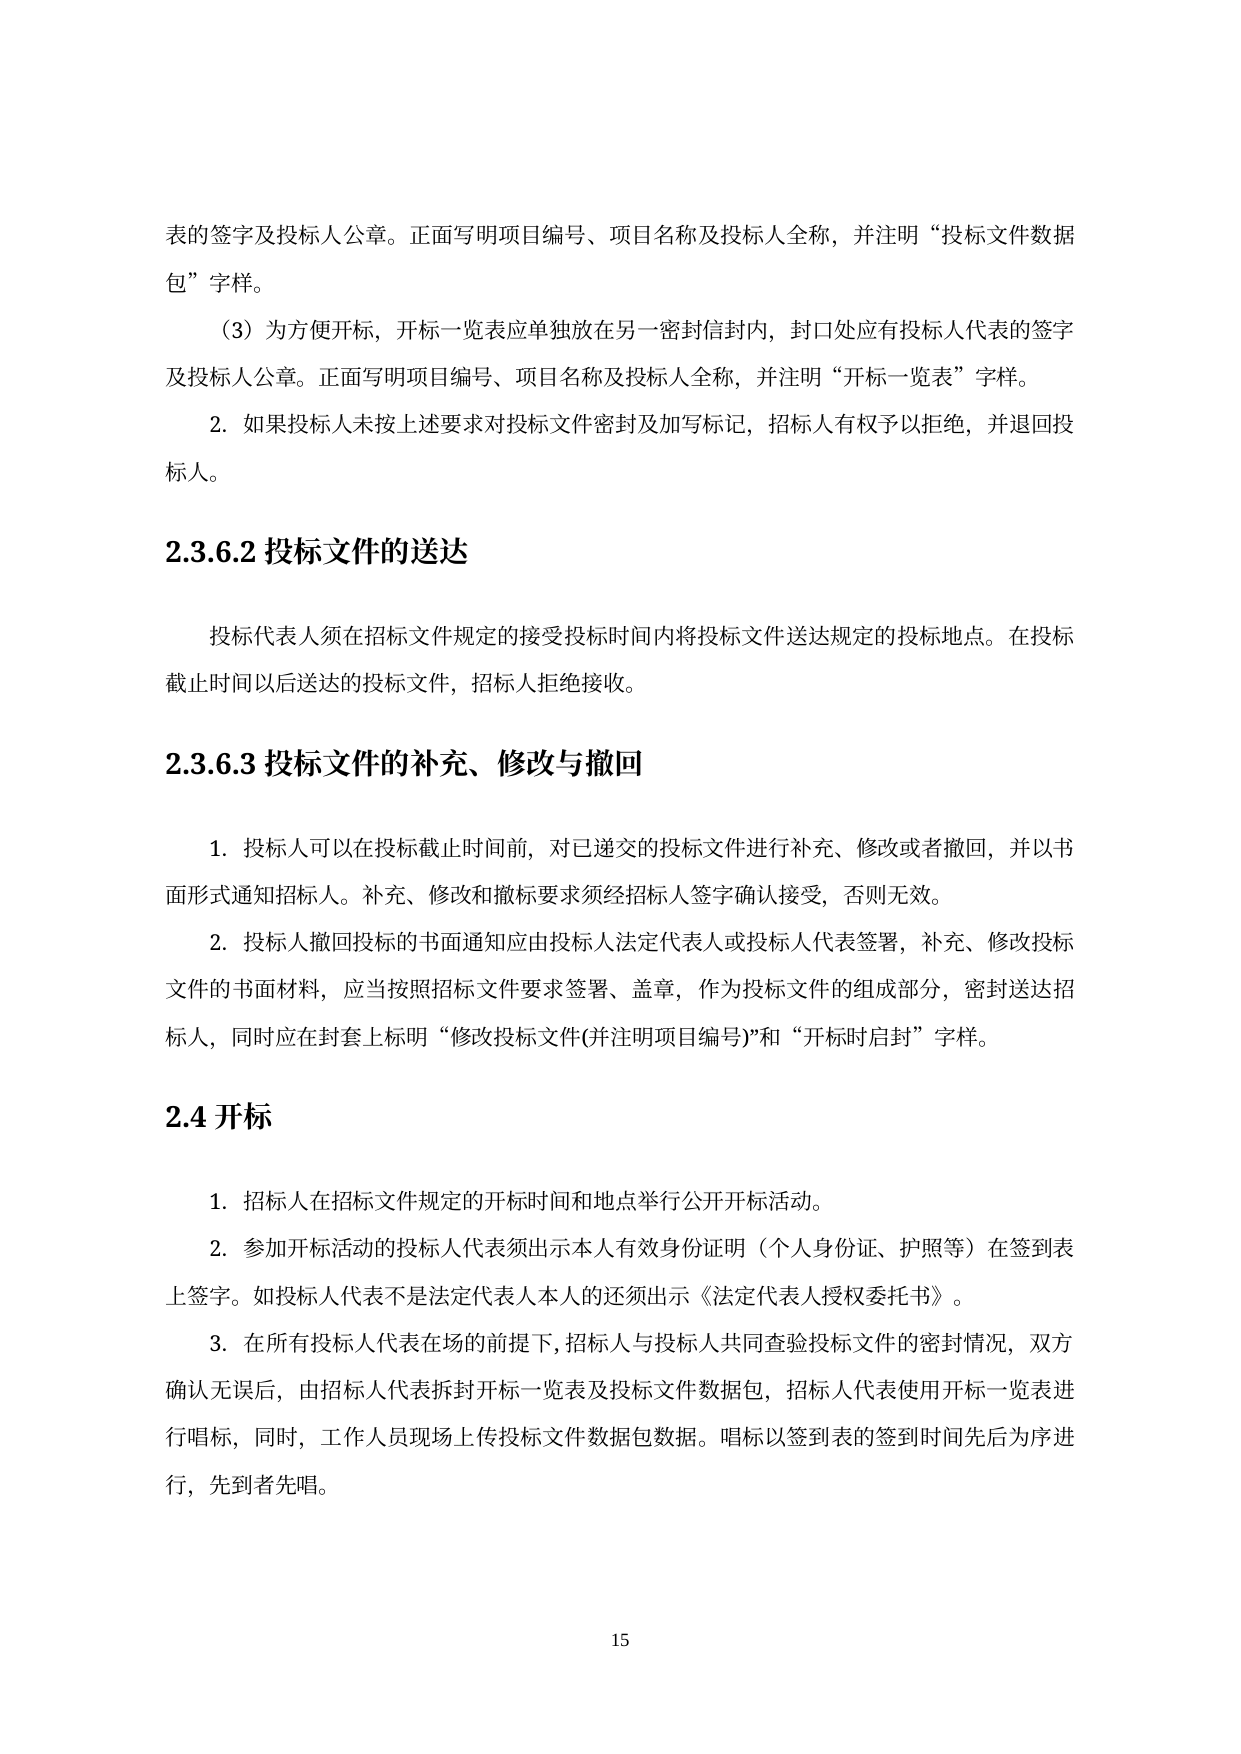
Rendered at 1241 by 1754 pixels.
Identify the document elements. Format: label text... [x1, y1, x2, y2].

text 3．在所有投标人代表在场的前提下, 招标人与投标人共同查验投标文件的密封情况，双方确认无误后，由招标人代表拆封开标一览表及投标文件数据包，招标人代表使用开标一览表进行唱标，同时，工作人员现场上传投标文件数据包数据。唱标以签到表的签到时间先后为序进行，先到者先唱。 [165, 1326, 1075, 1499]
subtitle 2.3.6.3 投标文件的补充、修改与撤回 [165, 741, 1075, 783]
text 投标代表人须在招标文件规定的接受投标时间内将投标文件送达规定的投标地点。在投标截止时间以后送达的投标文件，招标人拒绝接收。 [165, 619, 1075, 698]
text 1．投标人可以在投标截止时间前，对已递交的投标文件进行补充、修改或者撤回，并以书面形式通知招标人。补充、修改和撤标要求须经招标人签字确认接受，否则无效。 [165, 831, 1075, 909]
text 2．如果投标人未按上述要求对投标文件密封及加写标记，招标人有权予以拒绝，并退回投标人。 [165, 407, 1075, 486]
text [165, 218, 1075, 297]
text 2．投标人撤回投标的书面通知应由投标人法定代表人或投标人代表签署，补充、修改投标文件的书面材料，应当按照招标文件要求签署、盖章，作为投标文件的组成部分，密封送达招标人，同时应在封套上标明“修改投标文件(并注明项目编号)”和“开标时启封”字样。 [165, 925, 1075, 1051]
text 1．招标人在招标文件规定的开标时间和地点举行公开开标活动。 [165, 1184, 1075, 1216]
subtitle 2.4 开标 [165, 1094, 1075, 1136]
text （3）为方便开标，开标一览表应单独放在另一密封信封内，封口处应有投标人代表的签字及投标人公章。正面写明项目编号、项目名称及投标人全称，并注明“开标一览表”字样。 [165, 313, 1075, 392]
subtitle 2.3.6.2 投标文件的送达 [165, 529, 1075, 571]
text 2．参加开标活动的投标人代表须出示本人有效身份证明（个人身份证、护照等）在签到表上签字。如投标人代表不是法定代表人本人的还须出示《法定代表人授权委托书》。 [165, 1232, 1075, 1310]
